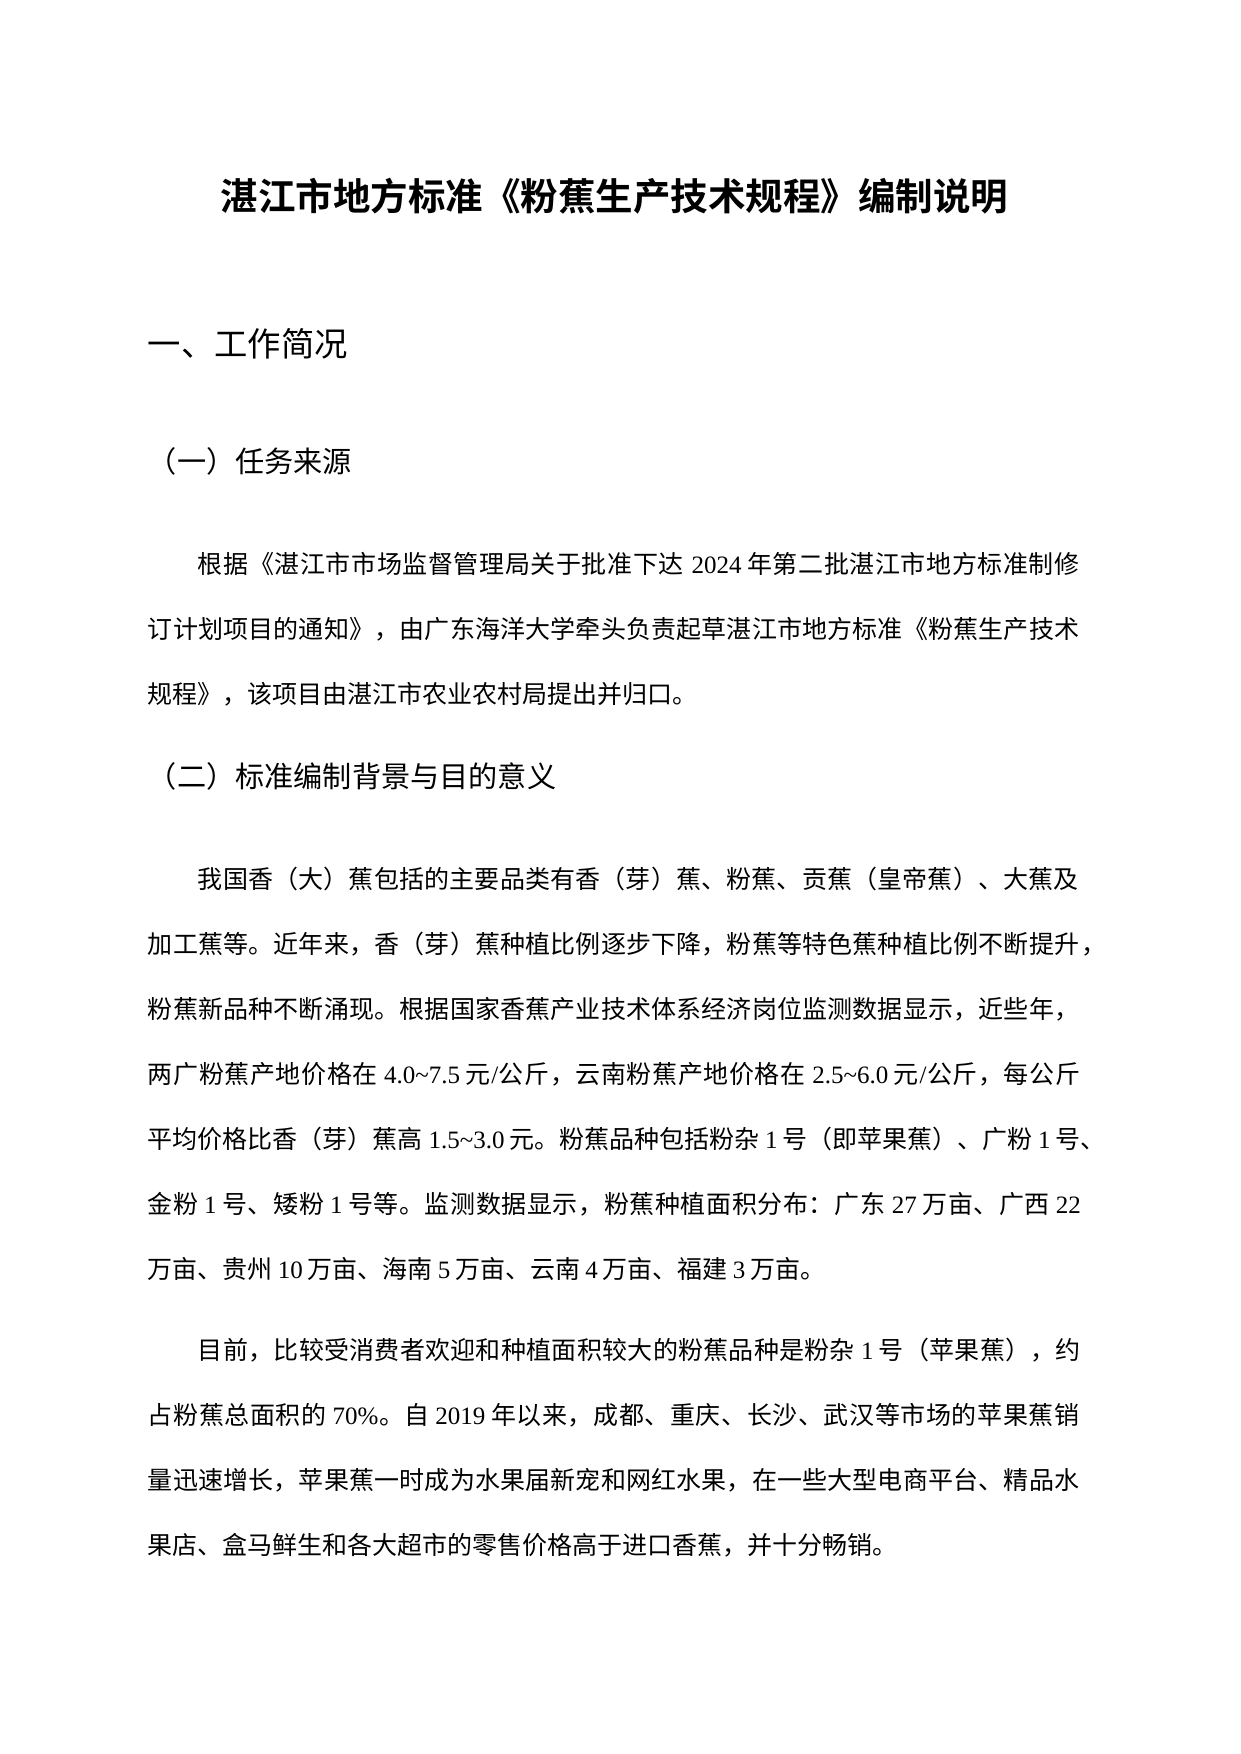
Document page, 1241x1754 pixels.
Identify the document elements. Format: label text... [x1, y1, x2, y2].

text （一）任务来源 [148, 427, 1081, 492]
text 根据《湛江市市场监督管理局关于批准下达2024年第二批湛江市地方标准制修订计划项目的通知》，由广东海洋大学牵头负责起草湛江市地方标准《粉蕉生产技术规程》，该项目由湛江市农业农村局提出并归口。 [148, 530, 1081, 725]
text （二）标准编制背景与目的意义 [148, 742, 1081, 807]
text 目前，比较受消费者欢迎和种植面积较大的粉蕉品种是粉杂1号（苹果蕉），约占粉蕉总面积的70%。自2019年以来，成都、重庆、长沙、武汉等市场的苹果蕉销量迅速增长，苹果蕉一时成为水果届新宠和网红水果，在一些大型电商平台、精品水果店、盒马鲜生和各大超市的零售价格高于进口香蕉，并十分畅销。 [148, 1316, 1081, 1576]
text 一、工作简况 [148, 309, 1081, 374]
text 湛江市地方标准《粉蕉生产技术规程》编制说明 [148, 162, 1081, 227]
text 我国香（大）蕉包括的主要品类有香（芽）蕉、粉蕉、贡蕉（皇帝蕉）、大蕉及加工蕉等。近年来，香（芽）蕉种植比例逐步下降，粉蕉等特色蕉种植比例不断提升，粉蕉新品种不断涌现。根据国家香蕉产业技术体系经济岗位监测数据显示，近些年，两广粉蕉产地价格在4.0~7.5元/公斤，云南粉蕉产地价格在2.5~6.0元/公斤，每公斤平均价格比香（芽）蕉高1.5~3.0元。粉蕉品种包括粉杂1号（即苹果蕉）、广粉1号、金粉1号、矮粉1号等。监测数据显示，粉蕉种植面积分布：广东27万亩、广西22万亩、贵州10万亩、海南5万亩、云南4万亩、福建3万亩。 [148, 845, 1081, 1300]
